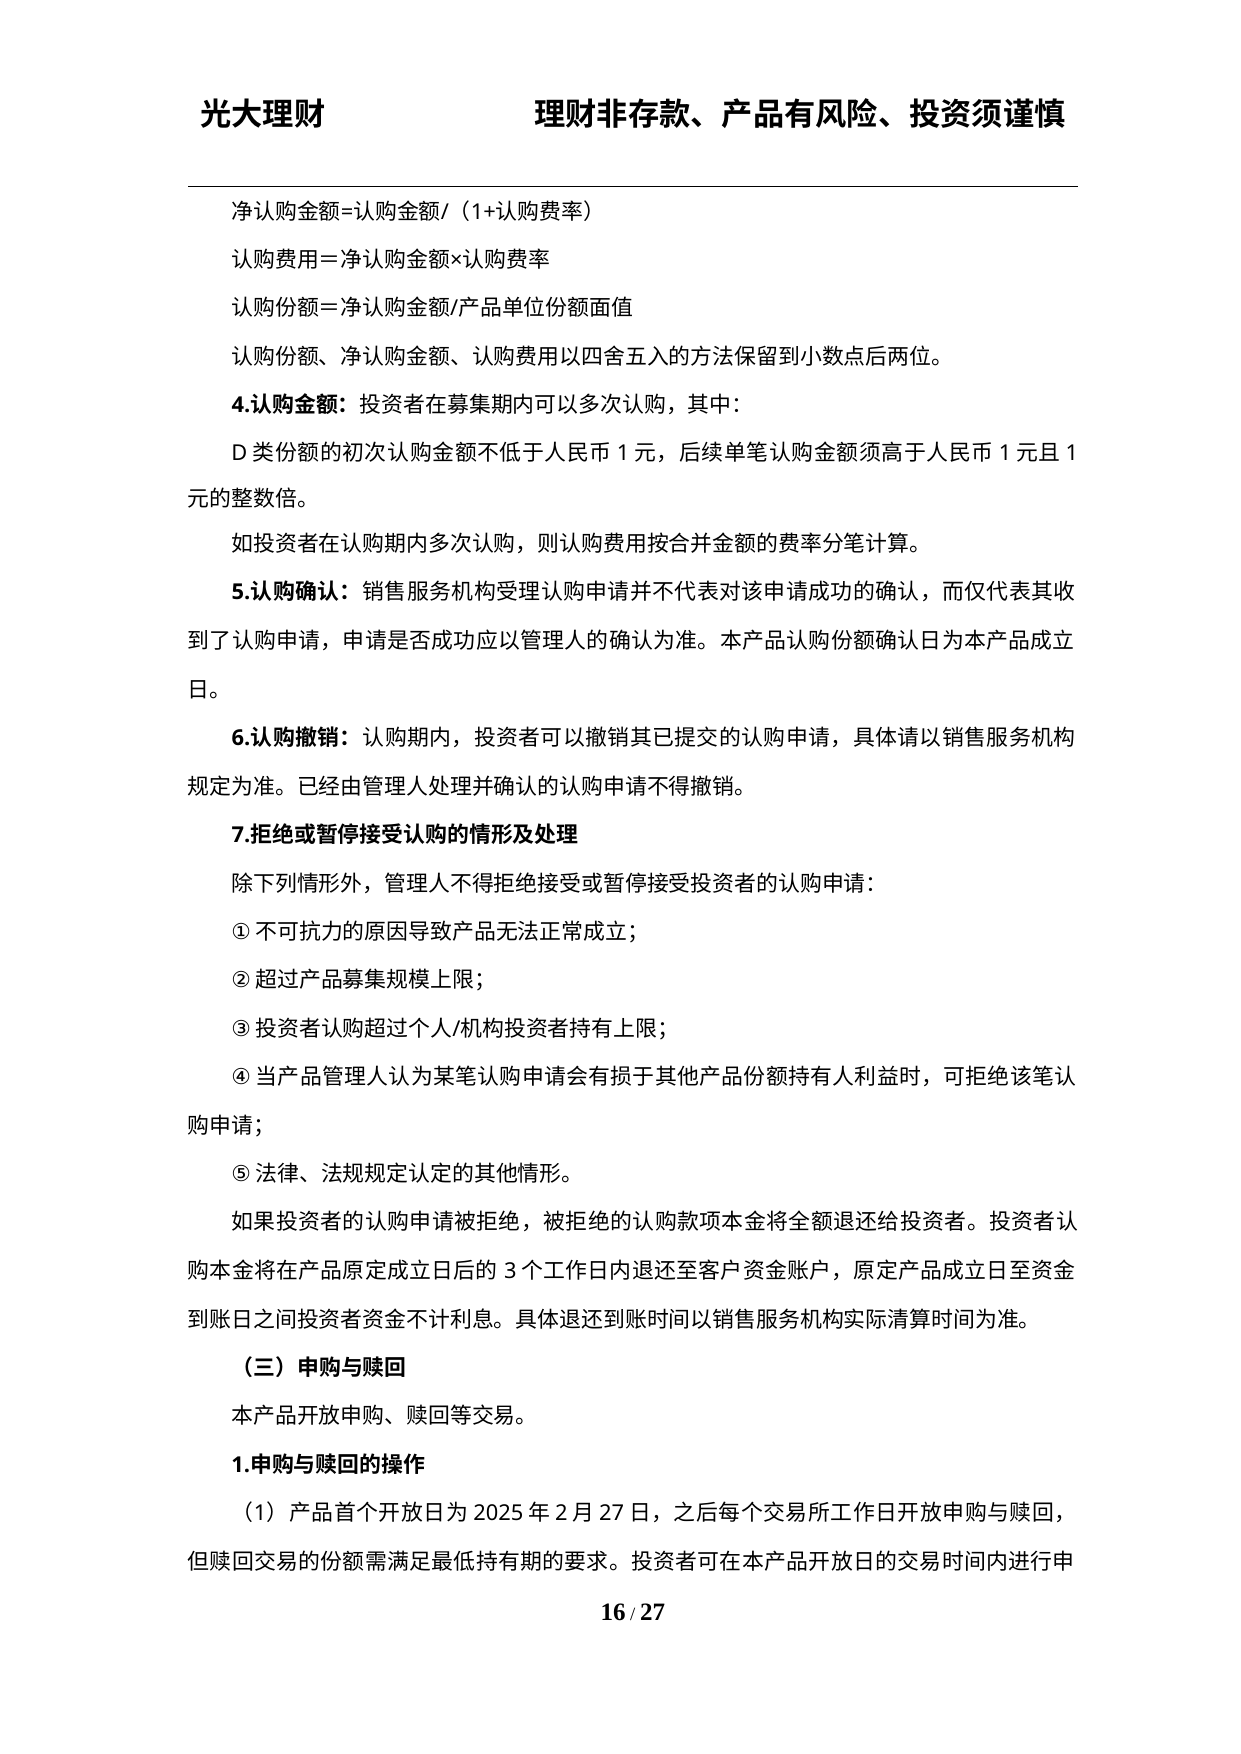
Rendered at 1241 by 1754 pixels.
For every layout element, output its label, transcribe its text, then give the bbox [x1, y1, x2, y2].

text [187, 1495, 1078, 1576]
text ①不可抗力的原因导致产品无法正常成立； [187, 913, 1078, 946]
text 4.认购金额：投资者在募集期内可以多次认购，其中： [187, 387, 1078, 419]
text 如果投资者的认购申请被拒绝，被拒绝的认购款项本金将全额退还给投资者。投资者认购本金将在产品原定成立日后的3个工作日内退还至客户资金账户，原定产品成立日至资金到账日之间投资者资金不计利息。具体退还到账时间以销售服务机构实际清算时间为准。 [187, 1204, 1078, 1334]
text 认购费用＝净认购金额×认购费率 [187, 242, 1078, 274]
text 认购份额、净认购金额、认购费用以四舍五入的方法保留到小数点后两位。 [187, 338, 1078, 371]
text D类份额的初次认购金额不低于人民币1元，后续单笔认购金额须高于人民币1元且1元的整数倍。 [187, 435, 1078, 513]
text ⑤法律、法规规定认定的其他情形。 [187, 1156, 1078, 1188]
text ③投资者认购超过个人/机构投资者持有上限； [187, 1010, 1078, 1043]
text 6.认购撤销：认购期内，投资者可以撤销其已提交的认购申请，具体请以销售服务机构规定为准。已经由管理人处理并确认的认购申请不得撤销。 [187, 720, 1078, 801]
text 除下列情形外，管理人不得拒绝接受或暂停接受投资者的认购申请： [187, 865, 1078, 898]
text 5.认购确认：销售服务机构受理认购申请并不代表对该申请成功的确认，而仅代表其收到了认购申请，申请是否成功应以管理人的确认为准。本产品认购份额确认日为本产品成立日。 [187, 574, 1078, 704]
text 如投资者在认购期内多次认购，则认购费用按合并金额的费率分笔计算。 [187, 526, 1078, 558]
text 1.申购与赎回的操作 [231, 1446, 1078, 1479]
text 7.拒绝或暂停接受认购的情形及处理 [187, 817, 1078, 849]
text （三）申购与赎回 [187, 1350, 1078, 1382]
text ④当产品管理人认为某笔认购申请会有损于其他产品份额持有人利益时，可拒绝该笔认购申请； [187, 1058, 1078, 1140]
text 净认购金额=认购金额/（1+认购费率） [187, 193, 1078, 226]
text ②超过产品募集规模上限； [187, 962, 1078, 994]
text 本产品开放申购、赎回等交易。 [187, 1398, 1078, 1431]
text 认购份额＝净认购金额/产品单位份额面值 [187, 290, 1078, 323]
